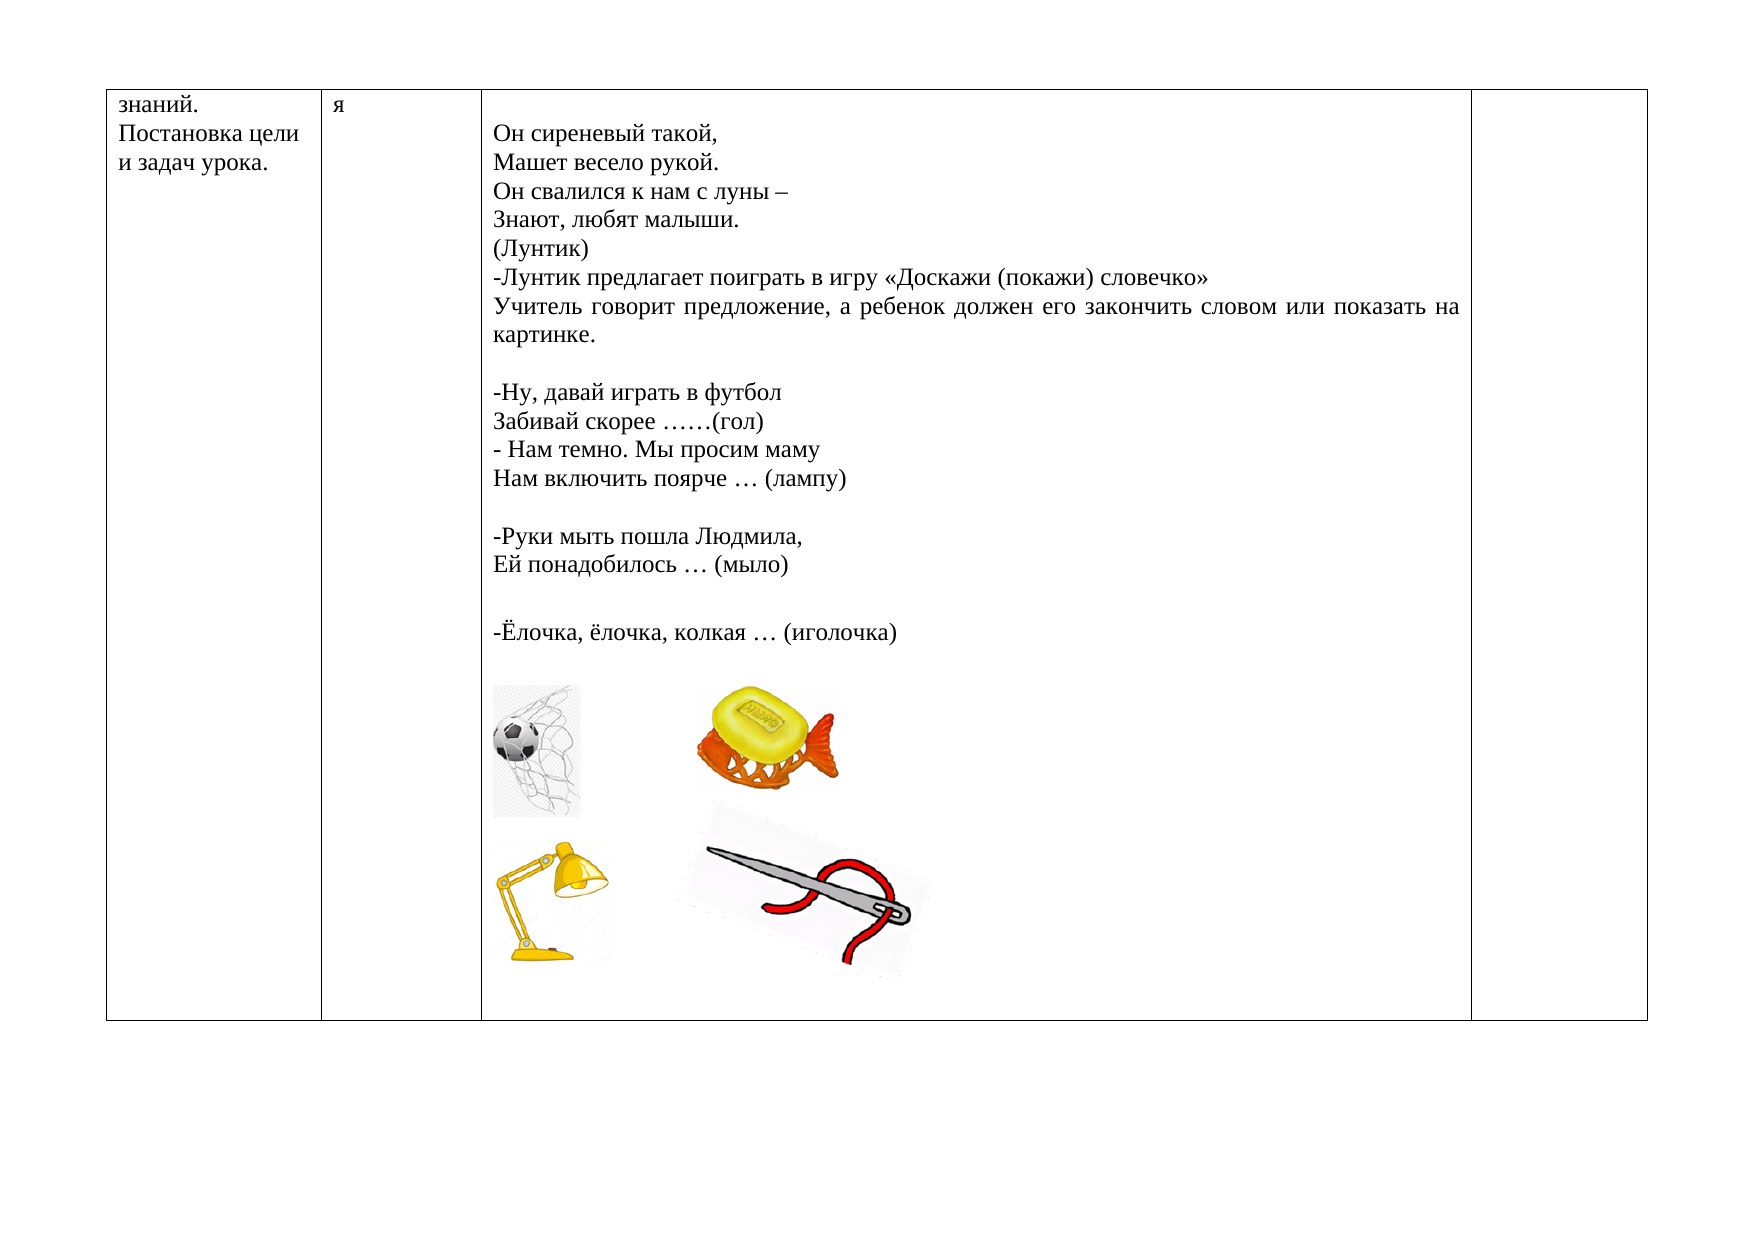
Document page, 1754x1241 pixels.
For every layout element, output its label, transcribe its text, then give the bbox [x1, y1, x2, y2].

table_cell Фронтальная [322, 90, 481, 1020]
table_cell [482, 90, 1471, 1020]
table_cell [107, 90, 321, 1020]
picture [492, 685, 934, 982]
table_cell [1472, 90, 1647, 1020]
